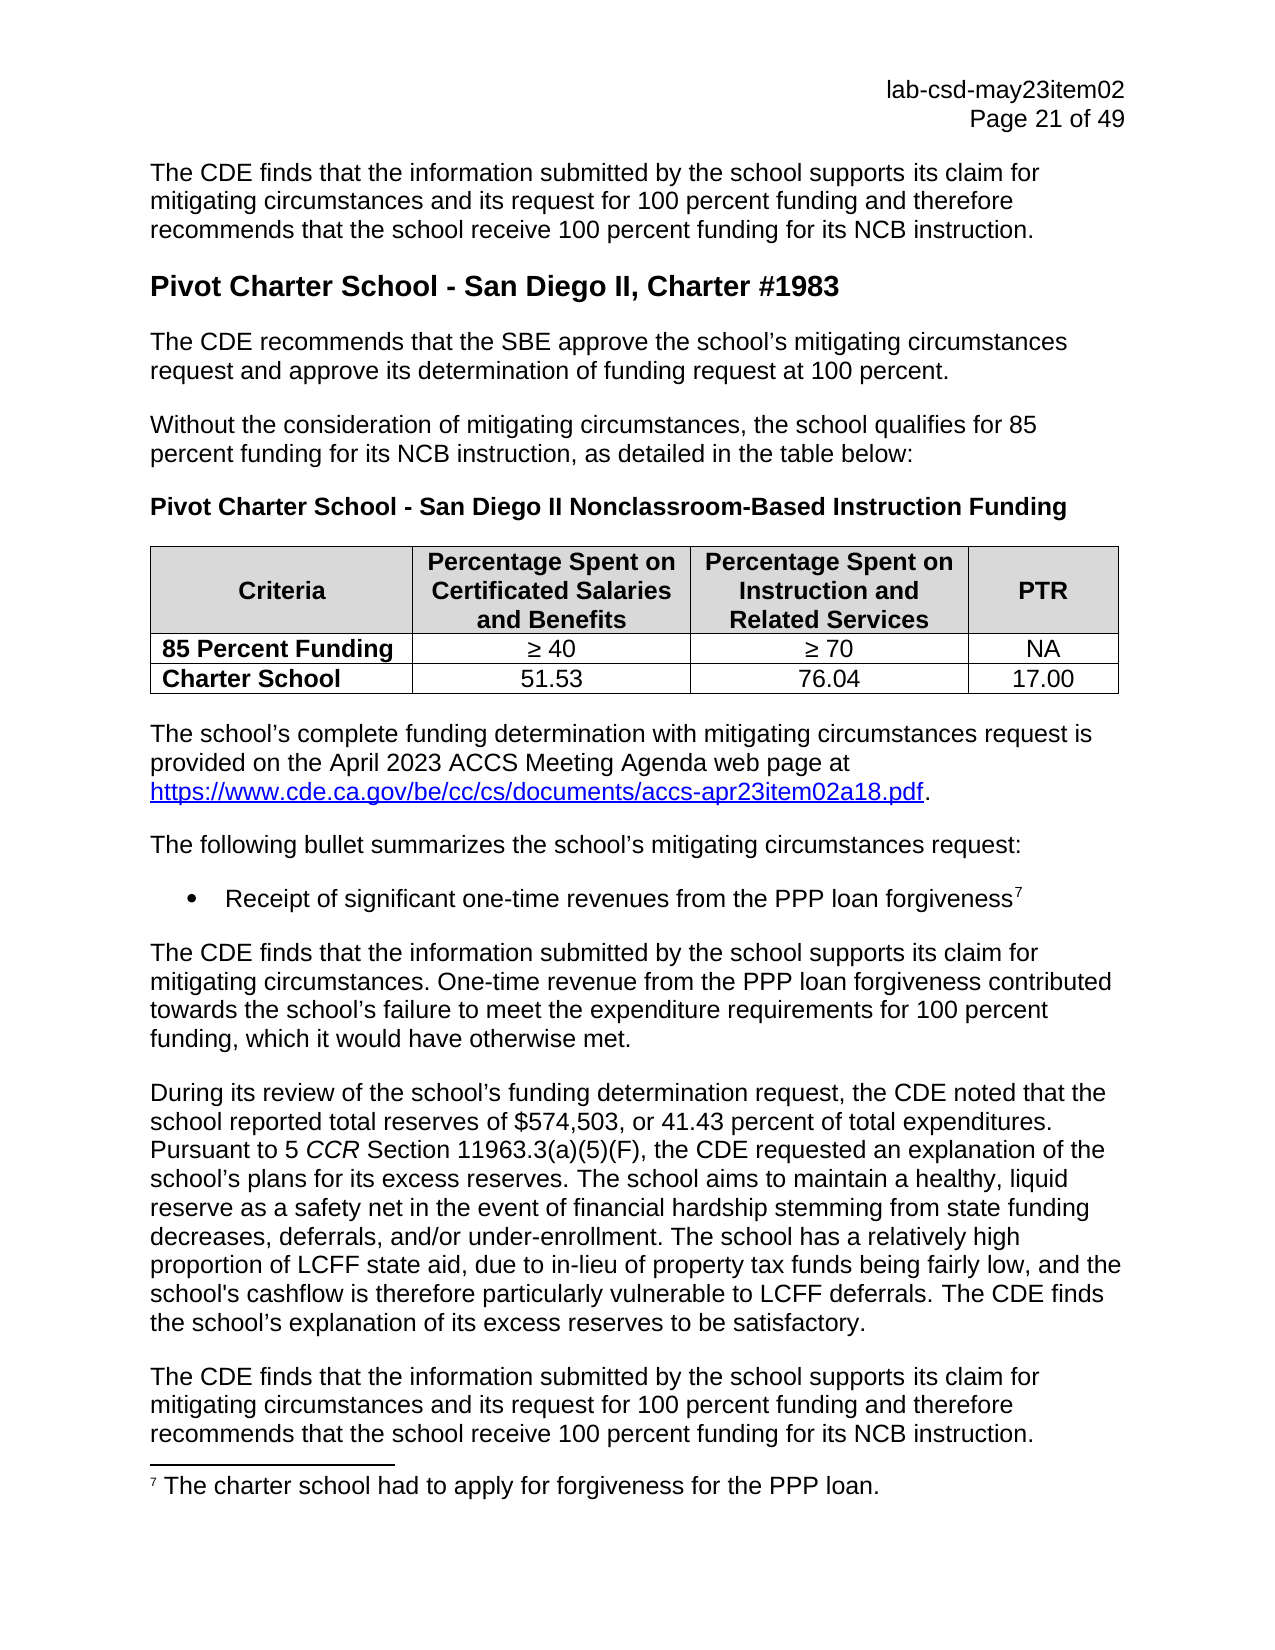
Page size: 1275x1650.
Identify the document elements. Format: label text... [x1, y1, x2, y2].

text Pivot Charter School - San Diego II Nonclassroom-Based Instruction Funding [150, 492, 1125, 521]
table_cell 85 Percent Funding [151, 634, 412, 663]
text The CDE finds that the information submitted by the school supports its claim for mitigating circumstances. One-time revenue from the PPP loan forgiveness contributed towards the school’s failure to meet the expenditure requirements for 100 percent funding, which it would have otherwise met. [150, 938, 1125, 1053]
table_cell ≥ 40 [413, 634, 690, 663]
text The CDE recommends that the SBE approve the school’s mitigating circumstances request and approve its determination of funding request at 100 percent. [150, 327, 1125, 385]
table_header Percentage Spent on Instruction and Related Services [691, 547, 968, 633]
text The school’s complete funding determination with mitigating circumstances request is provided on the April 2023 ACCS Meeting Agenda web page at https://www.cde.ca.gov/be/cc/cs/documents/accs-apr23item02a18.pdf. [150, 719, 1125, 805]
text Without the consideration of mitigating circumstances, the school qualifies for 85 percent funding for its NCB instruction, as detailed in the table below: [150, 410, 1125, 467]
text The following bullet summarizes the school’s mitigating circumstances request: [150, 830, 1125, 859]
table_header Percentage Spent on Certificated Salaries and Benefits [413, 547, 690, 633]
table_cell 17.00 [969, 664, 1118, 693]
table_cell 51.53 [413, 664, 690, 693]
table_cell ≥ 70 [691, 634, 968, 663]
text The CDE finds that the information submitted by the school supports its claim for mitigating circumstances and its request for 100 percent funding and therefore recommends that the school receive 100 percent funding for its NCB instruction. [150, 1362, 1125, 1448]
list Receipt of significant one-time revenues from the PPP loan forgiveness [187, 884, 1125, 913]
table_header Criteria [151, 547, 412, 633]
table_cell Charter School [151, 664, 412, 693]
table_cell NA [969, 634, 1118, 663]
table_header PTR [969, 547, 1118, 633]
text The CDE finds that the information submitted by the school supports its claim for mitigating circumstances and its request for 100 percent funding and therefore recommends that the school receive 100 percent funding for its NCB instruction. [150, 157, 1125, 244]
text During its review of the school’s funding determination request, the CDE noted that the school reported total reserves of $574,503, or 41.43 percent of total expenditures. Pursuant to 5 CCR Section 11963.3(a)(5)(F), the CDE requested an explanation of the school’s plans for its excess reserves. The school aims to maintain a healthy, liquid reserve as a safety net in the event of financial hardship stemming from state funding decreases, deferrals, and/or under-enrollment. The school has a relatively high proportion of LCFF state aid, due to in-lieu of property tax funds being fairly low, and the school's cashflow is therefore particularly vulnerable to LCFF deferrals. The CDE finds the school’s explanation of its excess reserves to be satisfactory. [150, 1078, 1125, 1337]
table_cell 76.04 [691, 664, 968, 693]
subtitle Pivot Charter School - San Diego II, Charter #1983 [150, 269, 1125, 302]
